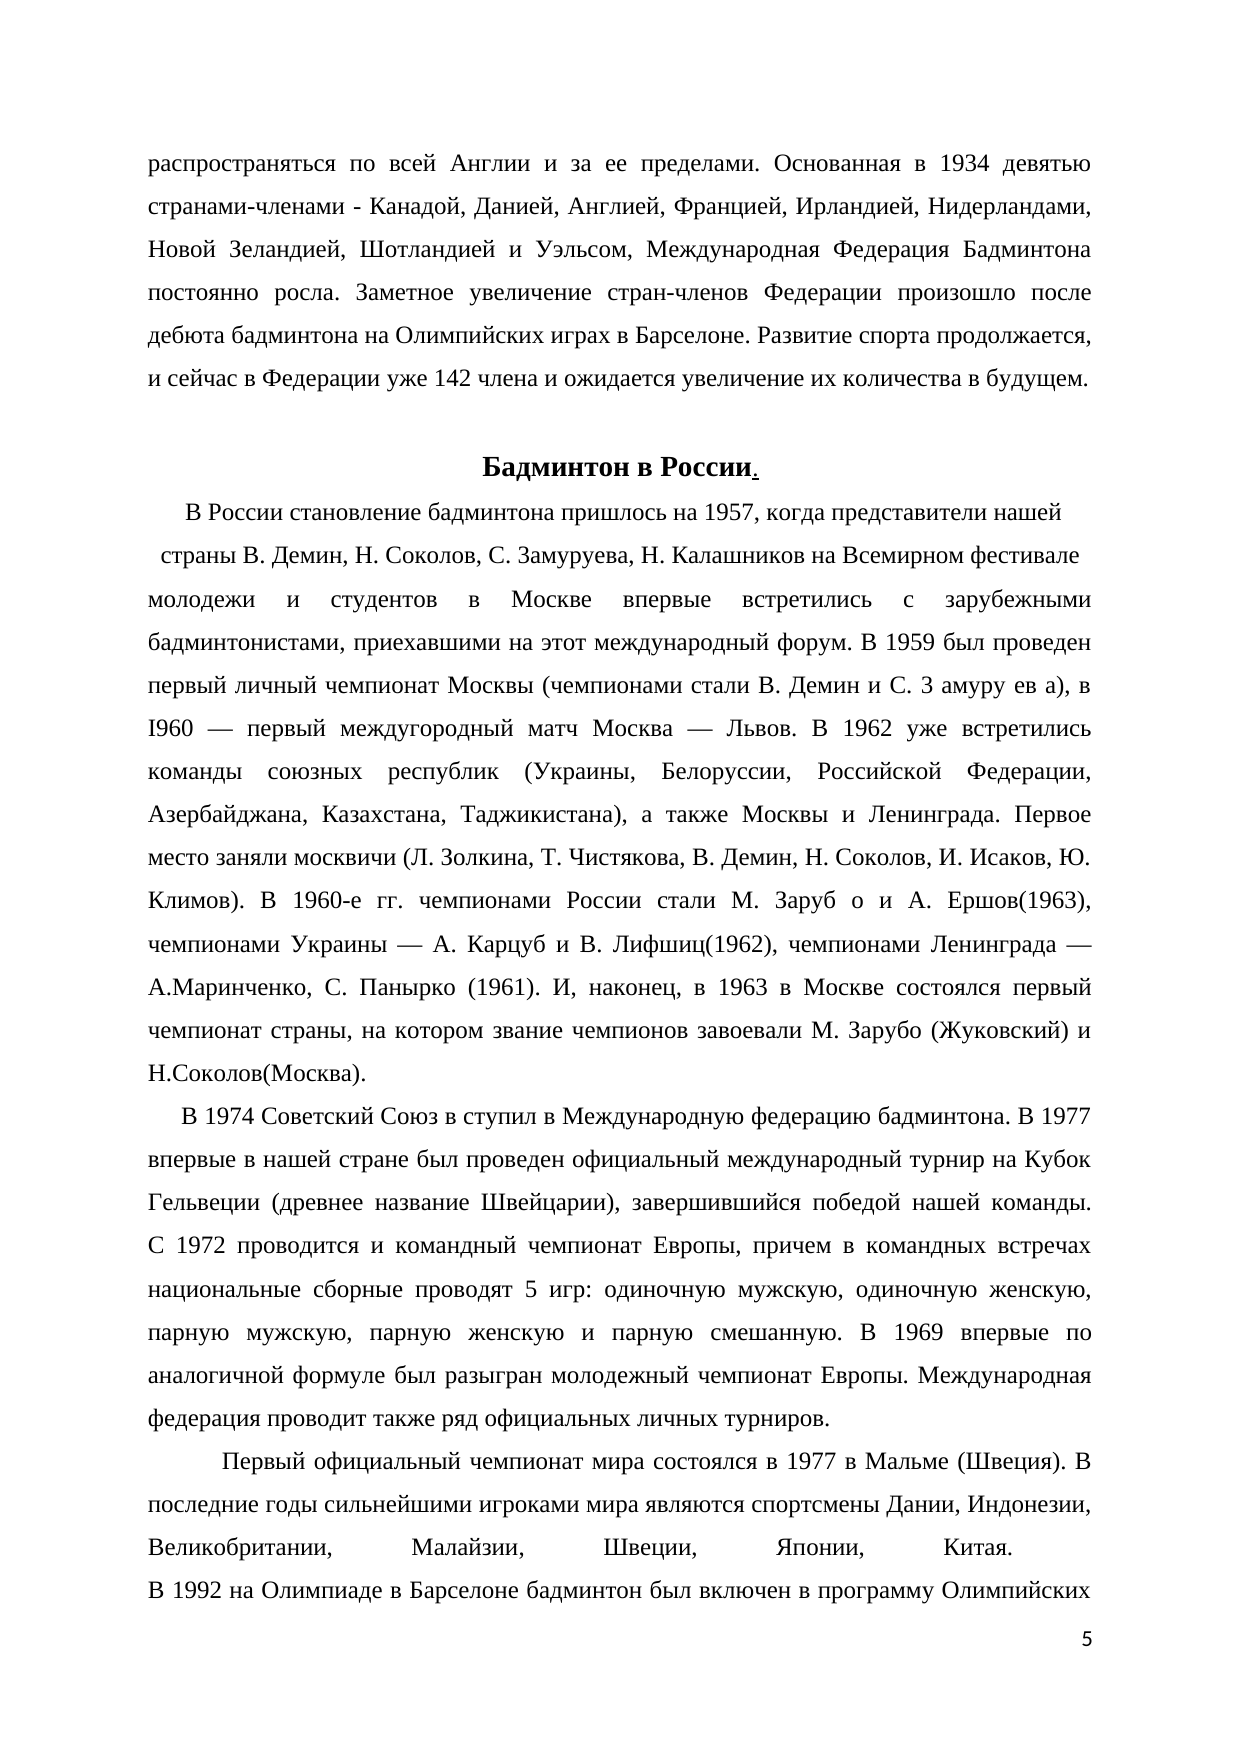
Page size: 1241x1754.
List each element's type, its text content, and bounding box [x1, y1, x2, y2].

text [148, 1446, 1092, 1604]
text Бадминтон в России. В России становление бадминтона пришлось на 1957, когда представители нашей страны В. Демин, Н. Соколов, С. 3амуруева, Н. Калашников на Всемирном фестивале [148, 449, 1092, 569]
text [148, 148, 1092, 392]
text молодежи и студентов в Москве впервые встретились с зарубежными бадминтонистами, приехавшими на этот международный форум. В 1959 был проведен первый личный чемпионат Москвы (чемпионами стали В. Демин и С. 3 амуру ев а), в I960 — первый междугородный матч Москва — Львов. В 1962 уже встретились команды союзных республик (Украины, Белоруссии, Российской Федерации, Азербайджана, Казахстана, Таджикистана), а также Москвы и Ленинграда. Первое место заняли москвичи (Л. Золкина, Т. Чистякова, В. Демин, Н. Соколов, И. Исаков, Ю. Климов). В 1960-е гг. чемпионами России стали М. Заруб о и А. Ершов(1963), чемпионами Украины — А. Карцуб и В. Лифшиц(1962), чемпионами Ленинграда — А.Маринченко, С. Панырко (1961). И, наконец, в 1963 в Москве состоялся первый чемпионат страны, на котором звание чемпионов завоевали М. Зарубо (Жуковский) и Н.Соколов(Москва). В 1974 Советский Союз в ступил в Международную федерацию бадминтона. В 1977 впервые в нашей стране был проведен официальный международный турнир на Кубок Гельвеции (древнее название Швейцарии), завершившийся победой нашей команды. С 1972 проводится и командный чемпионат Европы, причем в командных встречах национальные сборные проводят 5 игр: одиночную мужскую, одиночную женскую, парную мужскую, парную женскую и парную смешанную. В 1969 впервые по аналогичной формуле был разыгран молодежный чемпионат Европы. Международная федерация проводит также ряд официальных личных турниров. [148, 584, 1092, 1432]
